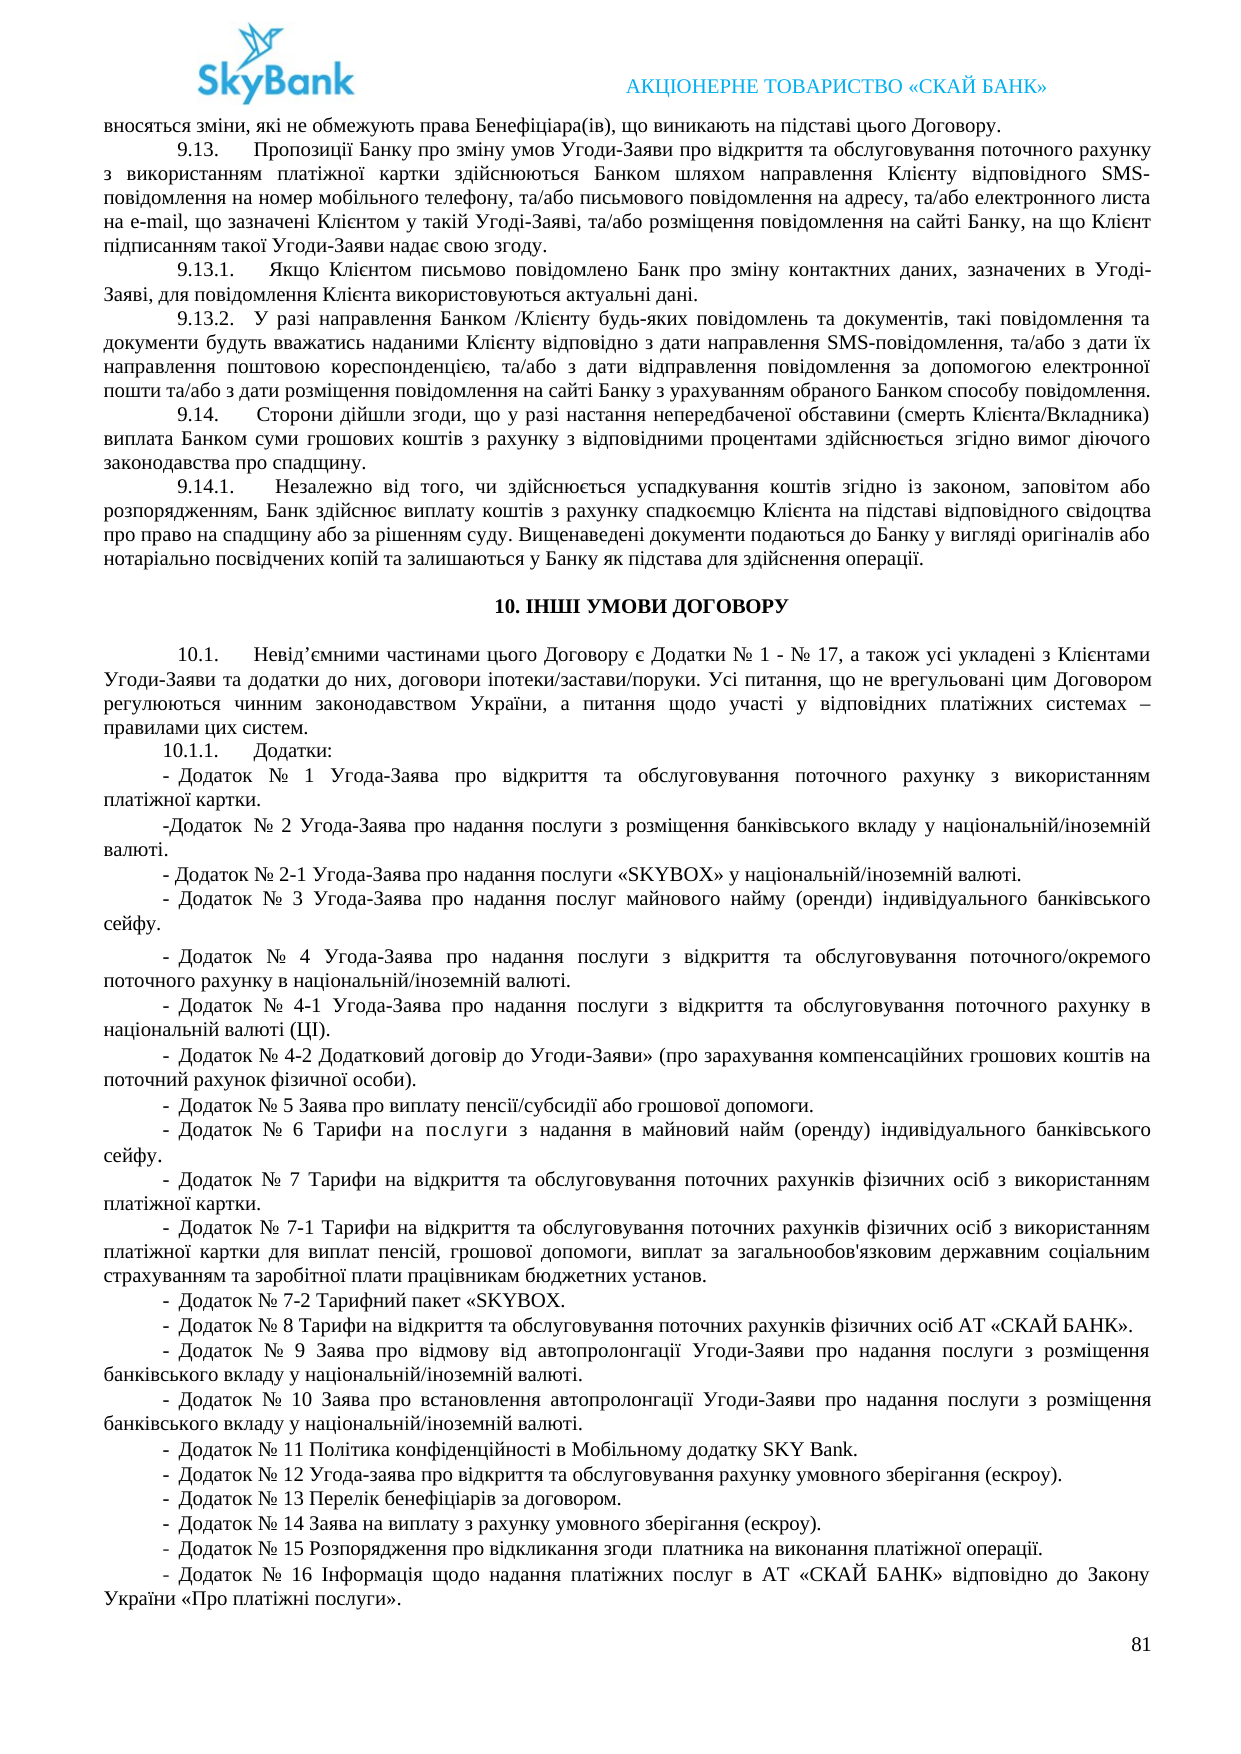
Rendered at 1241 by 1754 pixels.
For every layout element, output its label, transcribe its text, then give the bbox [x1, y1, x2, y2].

list Додаток № 14 Заява на виплату з рахунку умовного зберігання (ескроу). [103, 1511, 1151, 1534]
picture [627, 82, 634, 91]
list Додаток № 1 Угода-Заява про відкриття та обслуговування поточного рахунку з використанням платіжної картки. [103, 763, 1151, 811]
list Додаток № 7-1 Тарифи на відкриття та обслуговування поточних рахунків фізичних осіб з використанням платіжної картки для виплат пенсій, грошової допомоги, виплат за загальнообов'язковим державним соціальним страхуванням та заробітної плати працівникам бюджетних установ. [103, 1215, 1151, 1287]
list Незалежно від того, чи здійснюється успадкування коштів згідно із законом, заповітом або розпорядженням, Банк здійснює виплату коштів з рахунку спадкоємцю Клієнта на підставі відповідного свідоцтва про право на спадщину або за рішенням суду. Вищенаведені документи подаються до Банку у вигляді оригіналів або нотаріально посвідчених копій та залишаються у Банку як підстава для здійснення операції. [103, 474, 1152, 570]
list Додаток № 4-1 Угода-Заява про надання послуги з відкриття та обслуговування поточного рахунку в національній валюті (ЦІ). [103, 993, 1152, 1041]
list Додаток № 7-2 Тарифний пакет «SKYBOX. [103, 1288, 1196, 1312]
list Додаток № 4 Угода-Заява про надання послуги з відкриття та обслуговування поточного/окремого поточного рахунку в національній/іноземній валюті. [103, 943, 1151, 992]
list Невід’ємними частинами цього Договору є Додатки № 1 - № 17, а також усі укладені з Клієнтами Угоди-Заяви та додатки до них, договори іпотеки/застави/поруки. Усі питання, що не врегульовані цим Договором регулюються чинним законодавством України, а питання щодо участі у відповідних платіжних системах – правилами цих систем. [103, 642, 1152, 739]
list Додаток № 6 Тарифи на послуги з надання в майновий найм (оренду) індивідуального банківського сейфу. [103, 1117, 1151, 1167]
list Додаток № 4-2 Додатковий договір до Угоди-Заяви» (про зарахування компенсаційних грошових коштів на поточний рахунок фізичної особи). [103, 1043, 1152, 1091]
list Додаток № 11 Політика конфіденційності в Мобільному додатку SKY Bank. [103, 1437, 1151, 1461]
list Додаток № 7 Тарифи на відкриття та обслуговування поточних рахунків фізичних осіб з використанням платіжної картки. [103, 1167, 1151, 1215]
list Додаток № 9 Заява про відмову від автопролонгації Угоди-Заяви про надання послуги з розміщення банківського вкладу у національній/іноземній валюті. [103, 1338, 1151, 1386]
list Додаток № 5 Заява про виплату пенсії/субсидії або грошової допомоги. [103, 1093, 1196, 1117]
list Додаток № 12 Угода-заява про відкриття та обслуговування рахунку умовного зберігання (ескроу). [103, 1463, 1151, 1487]
list Додаток № 15 Розпорядження про відкликання згоди платника на виконання платіжної операції. [103, 1536, 1151, 1560]
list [103, 112, 1152, 137]
list Додаток № 16 Інформація щодо надання платіжних послуг в АТ «СКАЙ БАНК» відповідно до Закону України «Про платіжні послуги». [103, 1562, 1151, 1610]
text -Додаток № 2 Угода-Заява про надання послуги з розміщення банківського вкладу у національній/іноземній валюті. [103, 812, 1151, 861]
list Додаток № 10 Заява про встановлення автопролонгації Угоди-Заяви про надання послуги з розміщення банківського вкладу у національній/іноземній валюті. [103, 1387, 1151, 1435]
list Якщо Клієнтом письмово повідомлено Банк про зміну контактних даних, зазначених в Угоді-Заяві, для повідомлення Клієнта використовуються актуальні дані. [103, 257, 1152, 306]
picture [807, 82, 814, 91]
list Додатки: [103, 739, 1196, 763]
list Додаток № 3 Угода-Заява про надання послуг майнового найму (оренди) індивідуального банківського сейфу. [103, 886, 1151, 934]
list Додаток № 8 Тарифи на відкриття та обслуговування поточних рахунків фізичних осіб АТ «СКАЙ БАНК». [103, 1313, 1196, 1337]
picture [197, 21, 357, 106]
list У разі направлення Банком /Клієнту будь-яких повідомлень та документів, такі повідомлення та документи будуть вважатись наданими Клієнту відповідно з дати направлення SMS-повідомлення, та/або з дати їх направлення поштовою кореспонденцією, та/або з дати відправлення повідомлення за допомогою електронної пошти та/або з дати розміщення повідомлення на сайті Банку з урахуванням обраного Банком способу повідомлення. [103, 306, 1152, 402]
list Пропозиції Банку про зміну умов Угоди-Заяви про відкриття та обслуговування поточного рахунку з використанням платіжної картки здійснюються Банком шляхом направлення Клієнту відповідного SMS- повідомлення на номер мобільного телефону, та/або письмового повідомлення на адресу, та/або електронного листа на е-mail, що зазначені Клієнтом у такій Угоді-Заяві, та/або розміщення повідомлення на сайті Банку, на що Клієнт підписанням такої Угоди-Заяви надає свою згоду. [103, 137, 1152, 257]
list Додаток № 13 Перелік бенефіціарів за договором. [103, 1487, 1151, 1510]
list Сторони дійшли згоди, що у разі настання непередбаченої обставини (смерть Клієнта/Вкладника) виплата Банком суми грошових коштів з рахунку з відповідними процентами здійснюється згідно вимог діючого законодавства про спадщину. [103, 402, 1151, 474]
subtitle ІНШІ УМОВИ ДОГОВОРУ [494, 594, 1196, 618]
text - Додаток № 2-1 Угода-Заява про надання послуги «SKYBOX» у національній/іноземній валюті. [103, 862, 1151, 886]
